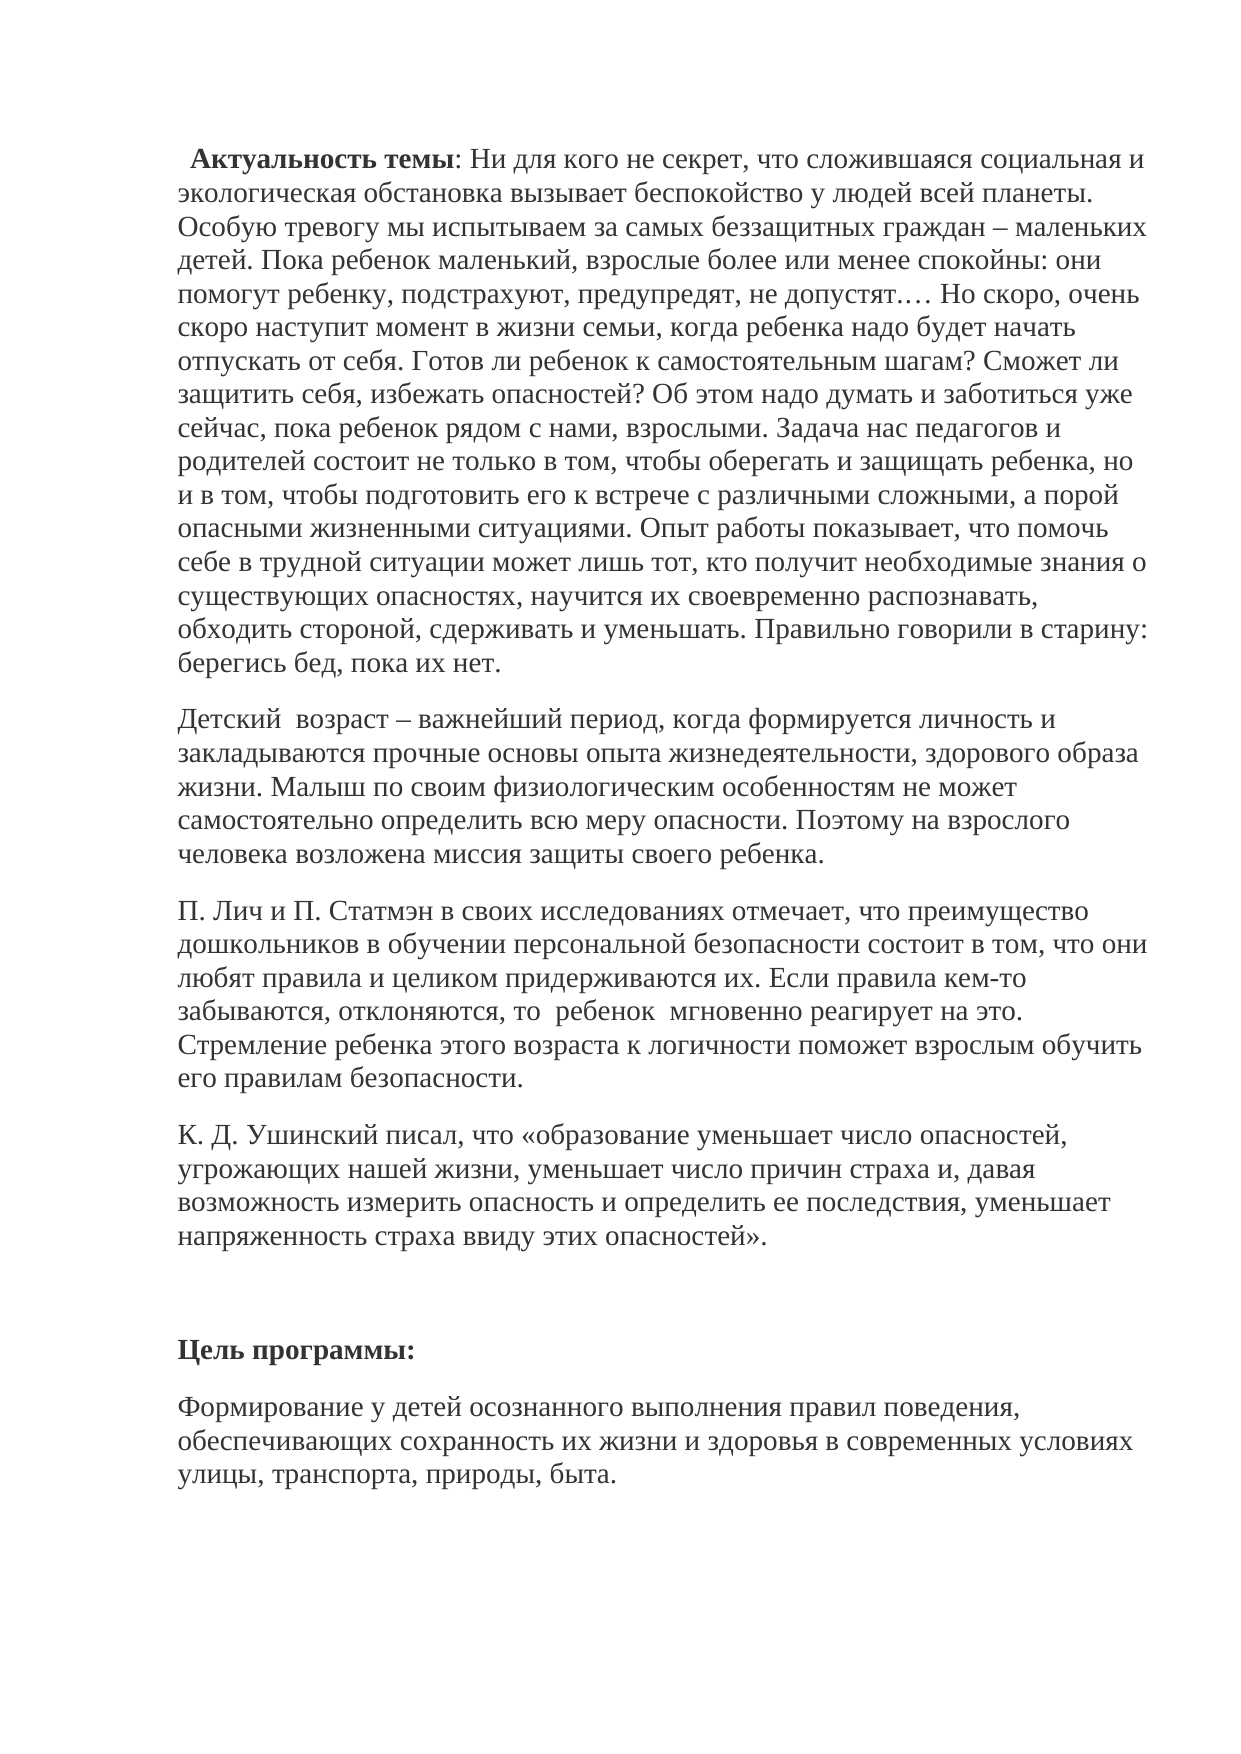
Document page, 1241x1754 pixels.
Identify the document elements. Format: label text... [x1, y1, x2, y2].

text Формирование у детей осознанного выполнения правил поведения, обеспечивающих сохранность их жизни и здоровья в современных условиях улицы, транспорта, природы, быта. [177, 1389, 1152, 1490]
text Цель программы: [177, 1332, 1152, 1366]
text К. Д. Ушинский писал, что «образование уменьшает число опасностей, угрожающих нашей жизни, уменьшает число причин страха и, давая возможность измерить опасность и определить ее последствия, уменьшает напряженность страха ввиду этих опасностей». [177, 1117, 1152, 1252]
text Детский возраст – важнейший период, когда формируется личность и закладываются прочные основы опыта жизнедеятельности, здорового образа жизни. Малыш по своим физиологическим особенностям не может самостоятельно определить всю меру опасности. Поэтому на взрослого человека возложена миссия защиты своего ребенка. [177, 702, 1152, 869]
text П. Лич и П. Статмэн в своих исследованиях отмечает, что преимущество дошкольников в обучении персональной безопасности состоит в том, что они любят правила и целиком придерживаются их. Если правила кем-то забываются, отклоняются, то ребенок мгновенно реагирует на это. Стремление ребенка этого возраста к логичности поможет взрослым обучить его правилам безопасности. [177, 893, 1152, 1094]
text Актуальность темы: Ни для кого не секрет, что сложившаяся социальная и экологическая обстановка вызывает беспокойство у людей всей планеты. Особую тревогу мы испытываем за самых беззащитных граждан – маленьких детей. Пока ребенок маленький, взрослые более или менее спокойны: они помогут ребенку, подстрахуют, предупредят, не допустят.… Но скоро, очень скоро наступит момент в жизни семьи, когда ребенка надо будет начать отпускать от себя. Готов ли ребенок к самостоятельным шагам? Сможет ли защитить себя, избежать опасностей? Об этом надо думать и заботиться уже сейчас, пока ребенок рядом с нами, взрослыми. Задача нас педагогов и родителей состоит не только в том, чтобы оберегать и защищать ребенка, но и в том, чтобы подготовить его к встрече с различными сложными, а порой опасными жизненными ситуациями. Опыт работы показывает, что помочь себе в трудной ситуации может лишь тот, кто получит необходимые знания о существующих опасностях, научится их своевременно распознавать, обходить стороной, сдерживать и уменьшать. Правильно говорили в старину: берегись бед, пока их нет. [177, 142, 1152, 678]
